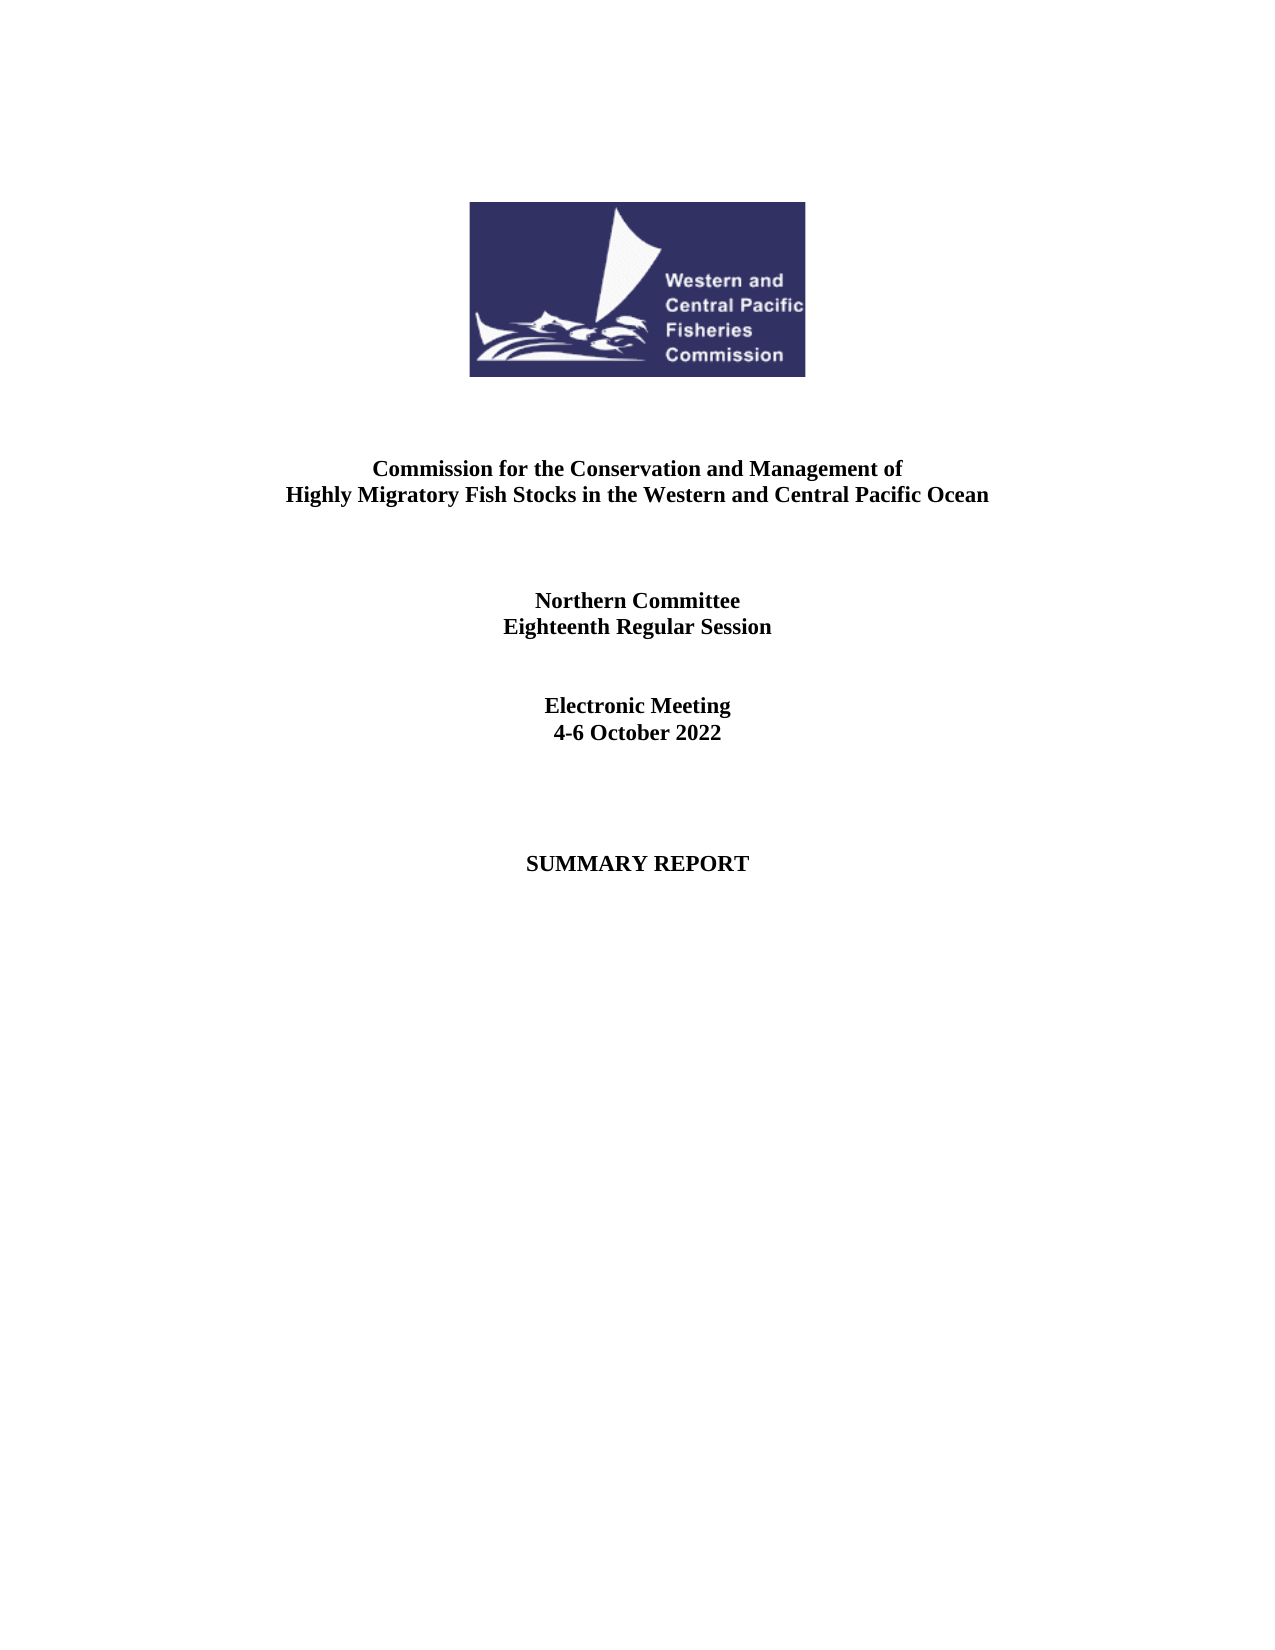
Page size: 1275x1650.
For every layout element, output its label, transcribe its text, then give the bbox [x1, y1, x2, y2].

text Commission for the Conservation and Management of [150, 455, 1125, 482]
text Eighteenth Regular Session [150, 613, 1125, 640]
text Highly Migratory Fish Stocks in the Western and Central Pacific Ocean [150, 482, 1125, 508]
title Electronic Meeting [150, 692, 1125, 719]
picture [469, 202, 806, 377]
title 4-6 October 2022 [150, 719, 1125, 745]
text Northern Committee [150, 587, 1125, 613]
title SUMMARY REPORT [150, 851, 1125, 877]
